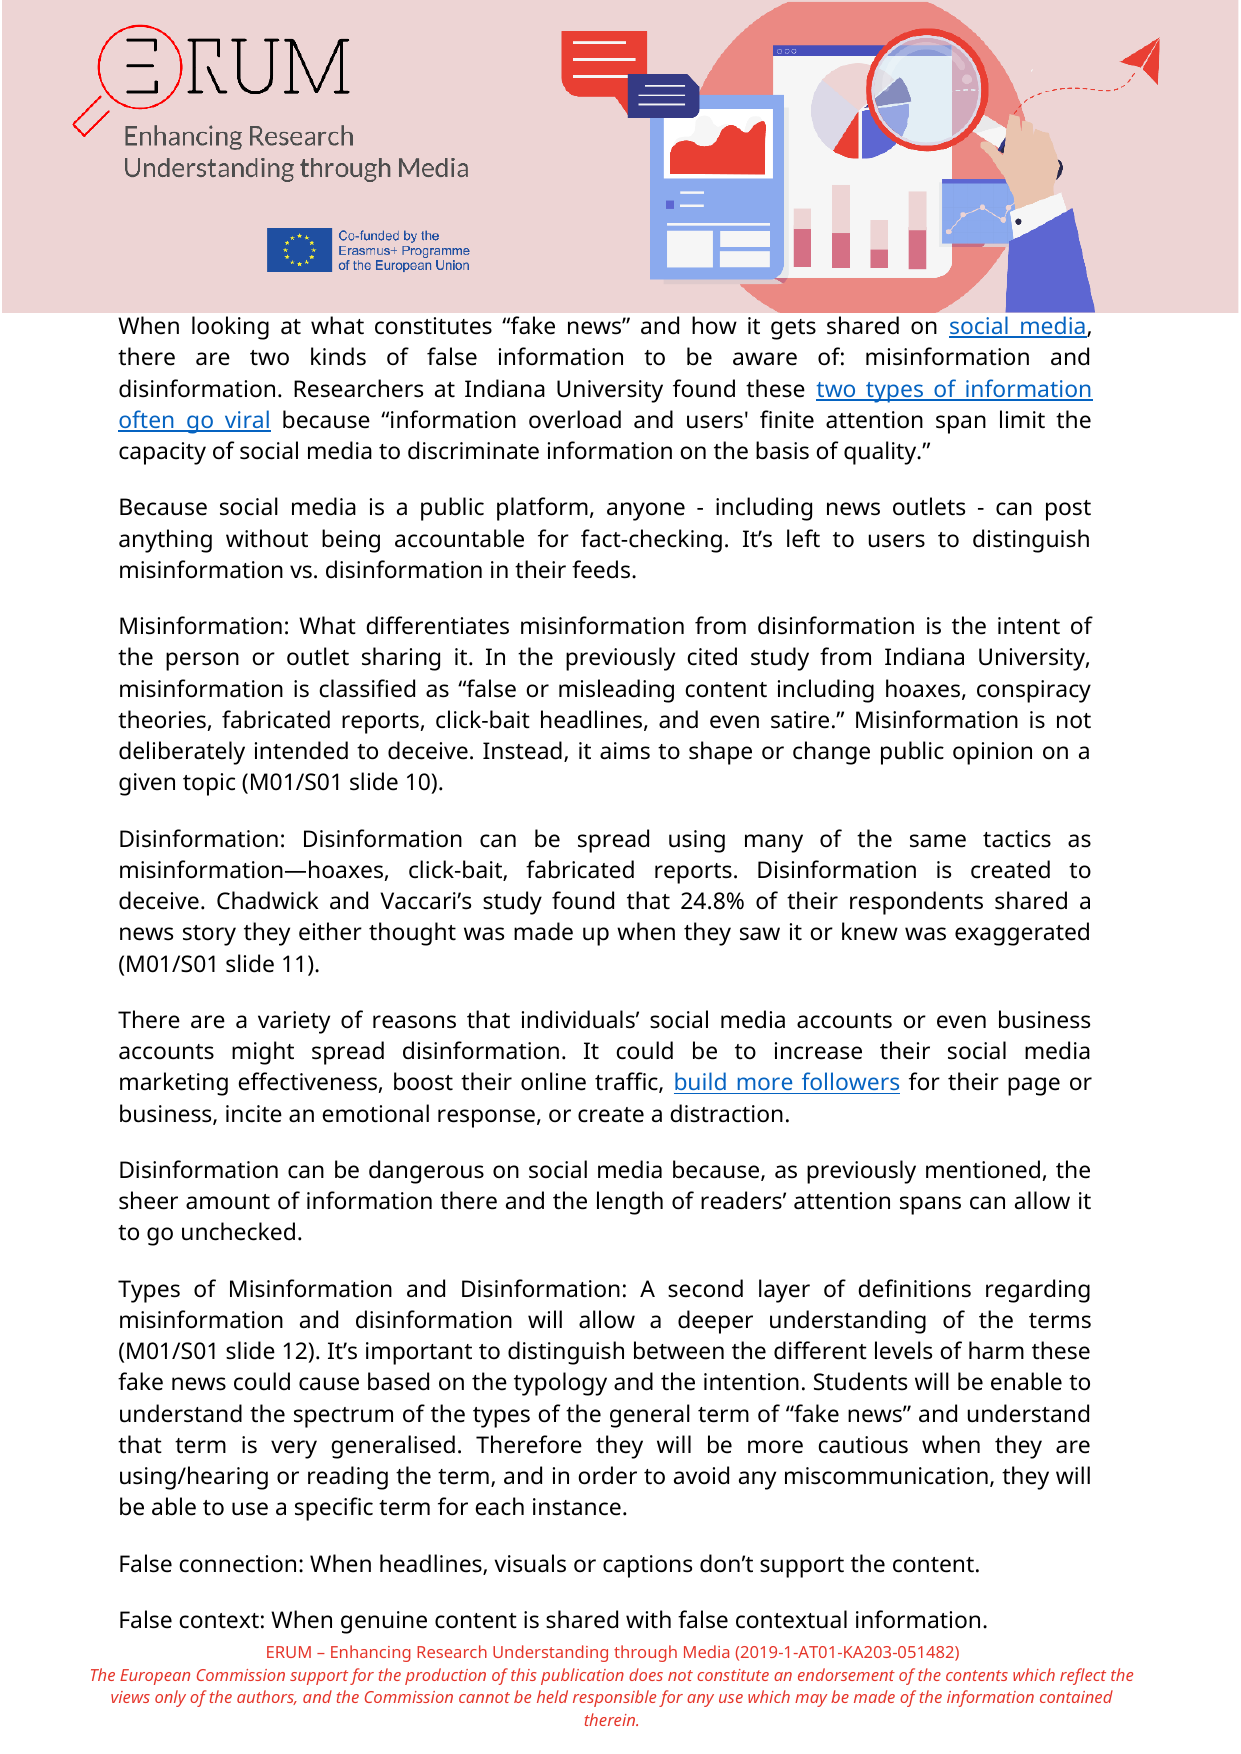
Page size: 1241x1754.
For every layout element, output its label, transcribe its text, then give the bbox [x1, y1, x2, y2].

text Disinformation can be dangerous on social media because, as previously mentioned, the sheer amount of information there and the length of readers’ attention spans can allow it to go unchecked. [118, 1154, 1093, 1248]
text False connection: When headlines, visuals or captions don’t support the content. [118, 1548, 1093, 1579]
text Misinformation: What differentiates misinformation from disinformation is the intent of the person or outlet sharing it. In the previously cited study from Indiana University, misinformation is classified as “false or misleading content including hoaxes, conspiracy theories, fabricated reports, click-bait headlines, and even satire.” Misinformation is not deliberately intended to deceive. Instead, it aims to shape or change public opinion on a given topic (M01/S01 slide 10). [118, 610, 1093, 798]
text Types of Misinformation and Disinformation: A second layer of definitions regarding misinformation and disinformation will allow a deeper understanding of the terms (M01/S01 slide 12). It’s important to distinguish between the different levels of harm these fake news could cause based on the typology and the intention. Students will be enable to understand the spectrum of the types of the general term of “fake news” and understand that term is very generalised. Therefore they will be more cautious when they are using/hearing or reading the term, and in order to avoid any miscommunication, they will be able to use a specific term for each instance. [118, 1273, 1093, 1523]
text Because social media is a public platform, anyone - including news outlets - can post anything without being accountable for fact-checking. It’s left to users to distinguish misinformation vs. disinformation in their feeds. [118, 491, 1093, 585]
text When looking at what constitutes “fake news” and how it gets shared on social media, there are two kinds of false information to be aware of: misinformation and disinformation. Researchers at Indiana University found these two types of information often go viral because “information overload and users' finite attention span limit the capacity of social media to discriminate information on the basis of quality.” [118, 310, 1093, 466]
picture [0, 0, 1241, 313]
text False context: When genuine content is shared with false contextual information. [118, 1604, 1093, 1635]
text There are a variety of reasons that individuals’ social media accounts or even business accounts might spread disinformation. It could be to increase their social media marketing effectiveness, boost their online traffic, build more followers for their page or business, incite an emotional response, or create a distraction. [118, 1004, 1093, 1129]
text Disinformation: Disinformation can be spread using many of the same tactics as misinformation—hoaxes, click-bait, fabricated reports. Disinformation is created to deceive. Chadwick and Vaccari’s study found that 24.8% of their respondents shared a news story they either thought was made up when they saw it or knew was exaggerated (M01/S01 slide 11). [118, 823, 1093, 979]
